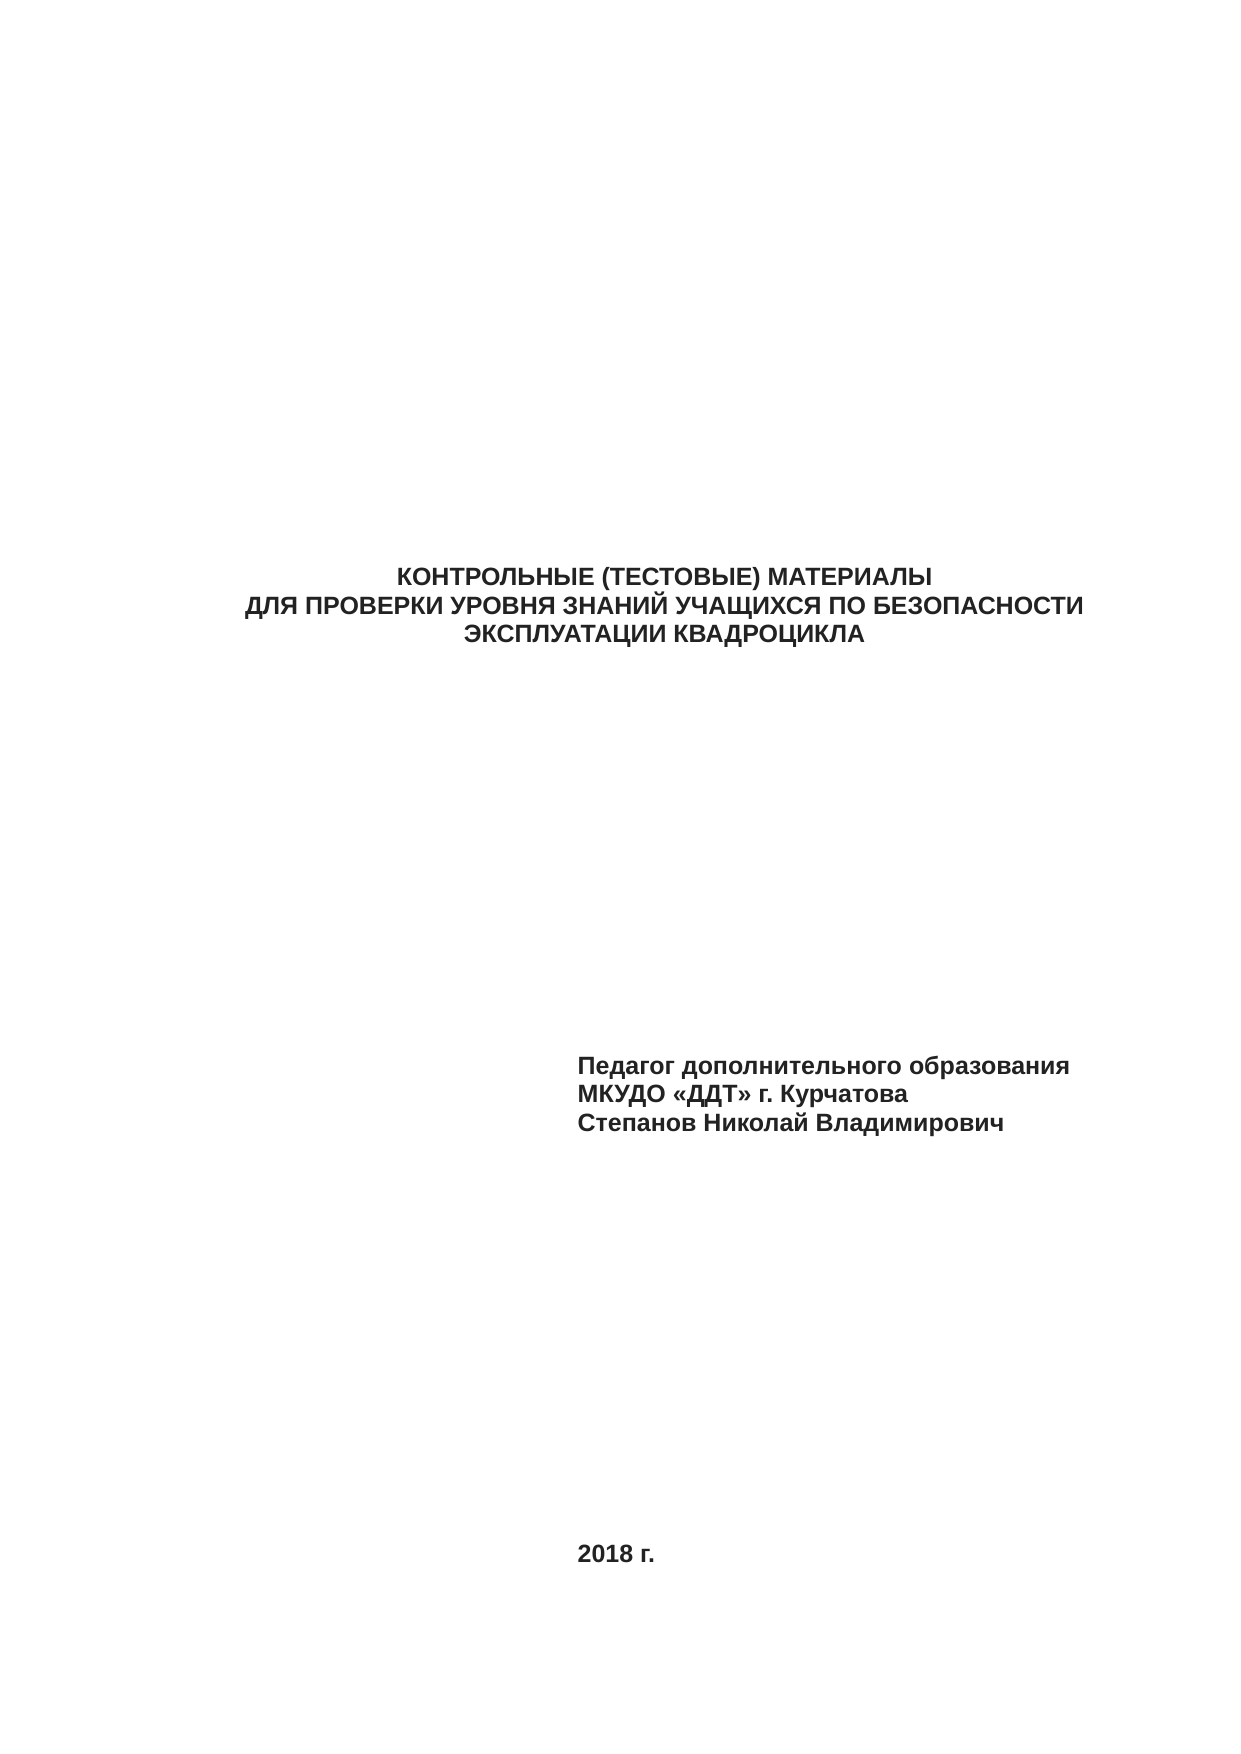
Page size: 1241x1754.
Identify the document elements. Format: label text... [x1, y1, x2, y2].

text КОНТРОЛЬНЫЕ (ТЕСТОВЫЕ) МАТЕРИАЛЫ [177, 562, 1152, 591]
text Степанов Николай Владимирович [577, 1108, 1152, 1137]
text ДЛЯ ПРОВЕРКИ УРОВНЯ ЗНАНИЙ УЧАЩИХСЯ ПО БЕЗОПАСНОСТИ ЭКСПЛУАТАЦИИ КВАДРОЦИКЛА [177, 591, 1152, 648]
text 2018 г. [577, 1539, 1152, 1568]
text Педагог дополнительного образования МКУДО «ДДТ» г. Курчатова [577, 1051, 1152, 1108]
